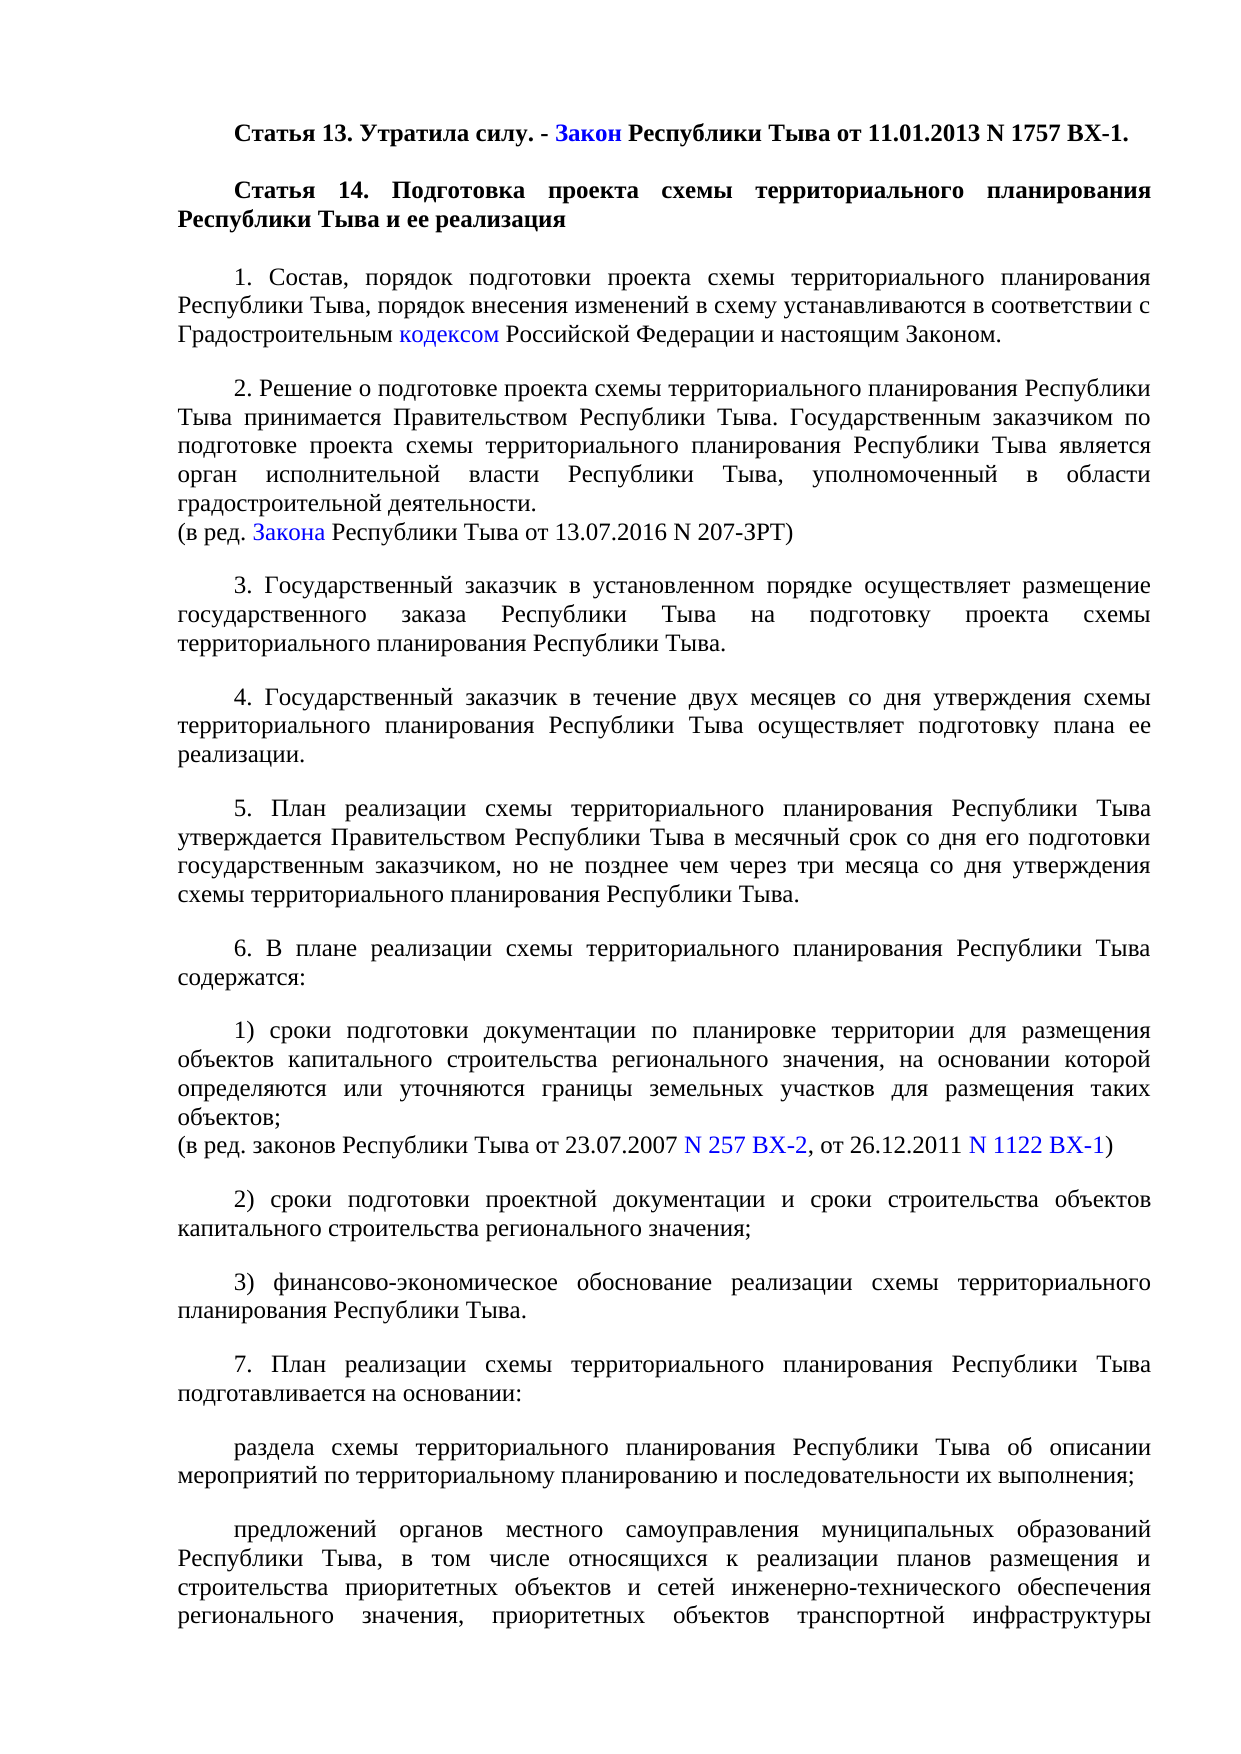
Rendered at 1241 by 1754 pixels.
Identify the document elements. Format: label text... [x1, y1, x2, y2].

text 2. Решение о подготовке проекта схемы территориального планирования Республики Тыва принимается Правительством Республики Тыва. Государственным заказчиком по подготовке проекта схемы территориального планирования Республики Тыва является орган исполнительной власти Республики Тыва, уполномоченный в области градостроительной деятельности. [177, 373, 1152, 517]
title Статья 13. Утратила силу. - Закон Республики Тыва от 11.01.2013 N 1757 ВХ-1. [177, 118, 1152, 147]
text 5. План реализации схемы территориального планирования Республики Тыва утверждается Правительством Республики Тыва в месячный срок со дня его подготовки государственным заказчиком, но не позднее чем через три месяца со дня утверждения схемы территориального планирования Республики Тыва. [177, 793, 1152, 908]
text 6. В плане реализации схемы территориального планирования Республики Тыва содержатся: [177, 933, 1152, 991]
title Статья 14. Подготовка проекта схемы территориального планирования Республики Тыва и ее реализация [177, 176, 1152, 233]
text (в ред. Закона Республики Тыва от 13.07.2016 N 207-ЗРТ) [177, 517, 1152, 546]
text 3. Государственный заказчик в установленном порядке осуществляет размещение государственного заказа Республики Тыва на подготовку проекта схемы территориального планирования Республики Тыва. [177, 571, 1152, 657]
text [177, 1514, 1152, 1629]
text 7. План реализации схемы территориального планирования Республики Тыва подготавливается на основании: [177, 1349, 1152, 1407]
text раздела схемы территориального планирования Республики Тыва об описании мероприятий по территориальному планированию и последовательности их выполнения; [177, 1432, 1152, 1489]
text 1. Состав, порядок подготовки проекта схемы территориального планирования Республики Тыва, порядок внесения изменений в схему устанавливаются в соответствии с Градостроительным кодексом Российской Федерации и настоящим Законом. [177, 262, 1152, 348]
text (в ред. законов Республики Тыва от 23.07.2007 N 257 ВХ-2, от 26.12.2011 N 1122 ВХ-1) [177, 1131, 1152, 1159]
text 1) сроки подготовки документации по планировке территории для размещения объектов капитального строительства регионального значения, на основании которой определяются или уточняются границы земельных участков для размещения таких объектов; [177, 1016, 1152, 1131]
text 4. Государственный заказчик в течение двух месяцев со дня утверждения схемы территориального планирования Республики Тыва осуществляет подготовку плана ее реализации. [177, 682, 1152, 768]
text 3) финансово-экономическое обоснование реализации схемы территориального планирования Республики Тыва. [177, 1267, 1152, 1324]
text 2) сроки подготовки проектной документации и сроки строительства объектов капитального строительства регионального значения; [177, 1184, 1152, 1242]
